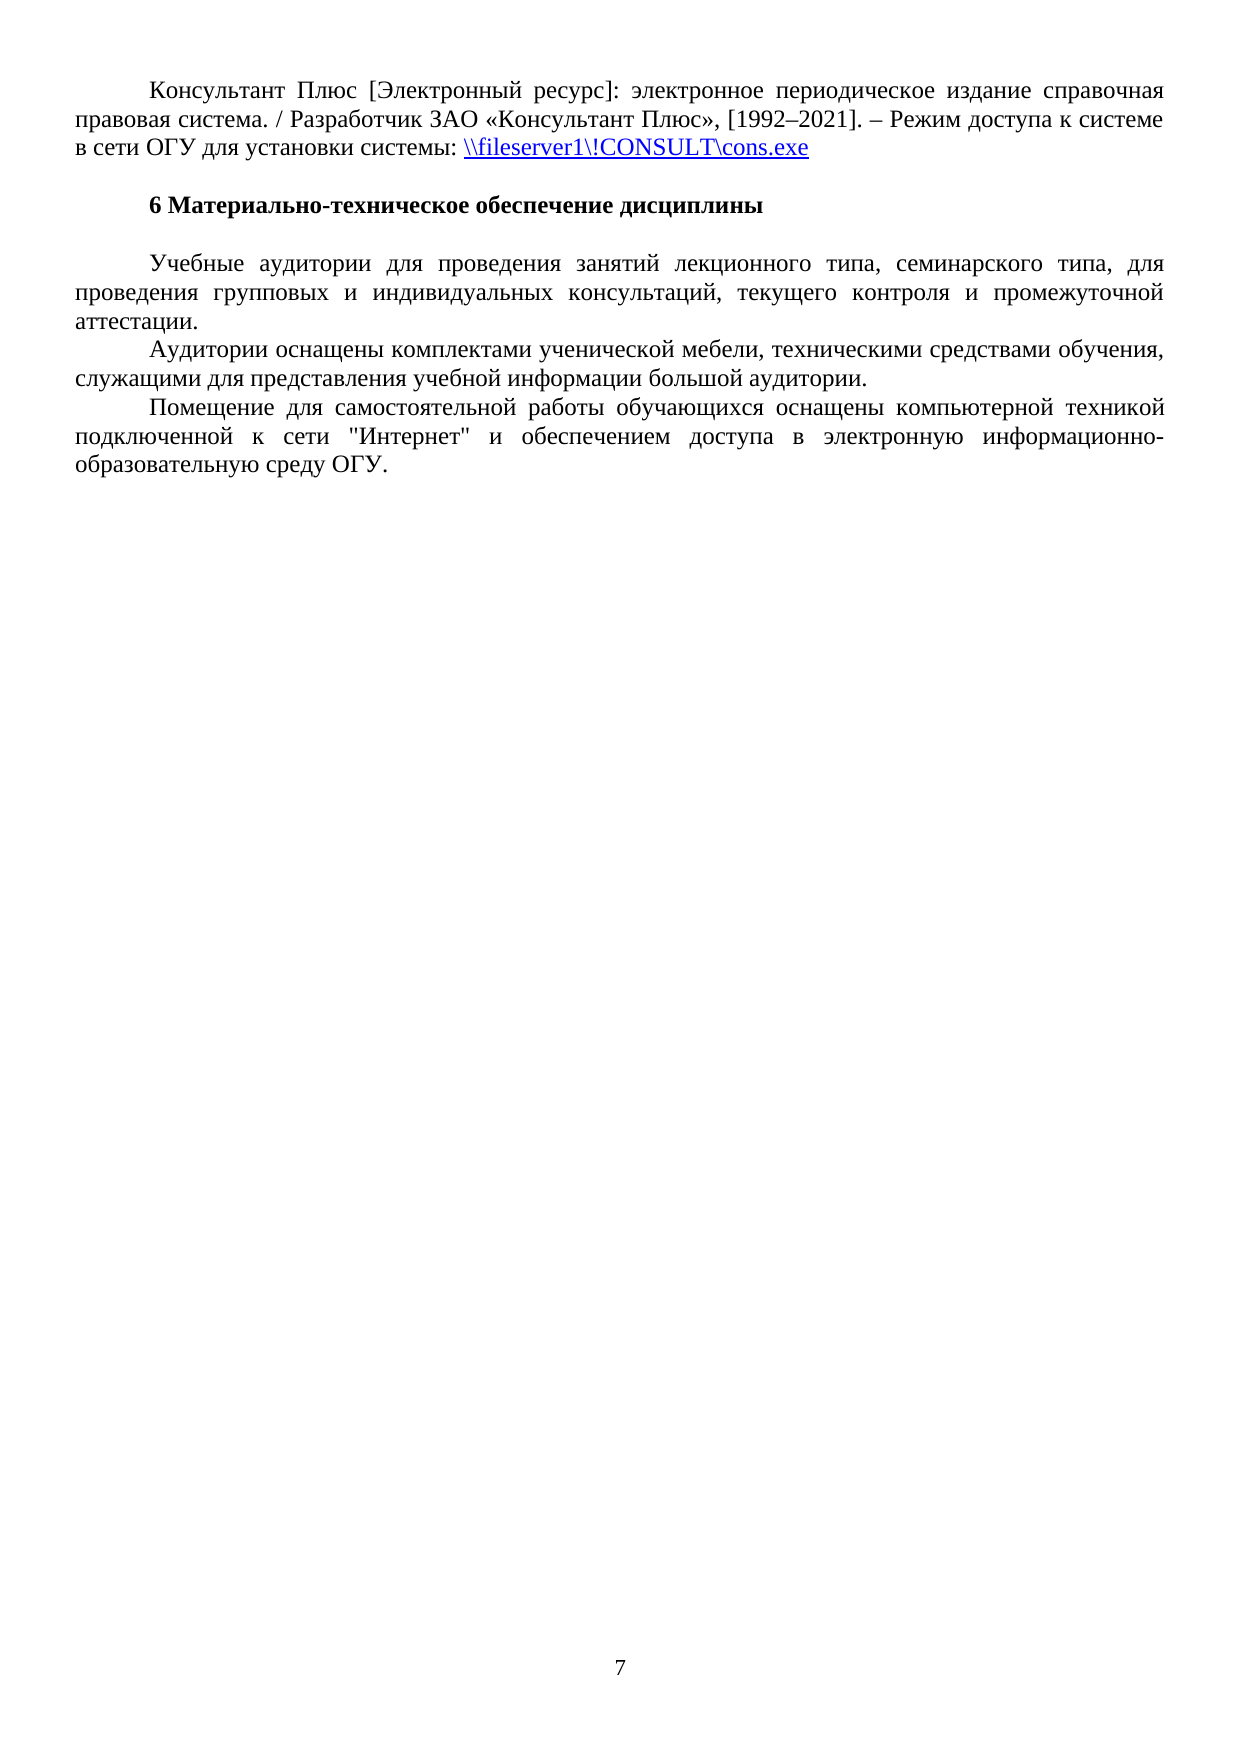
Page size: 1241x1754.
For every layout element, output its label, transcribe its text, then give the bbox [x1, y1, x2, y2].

text Аудитории оснащены комплектами ученической мебели, техническими средствами обучения, служащими для представления учебной информации большой аудитории. [75, 334, 1165, 392]
text 6 Материально-техническое обеспечение дисциплины [75, 190, 1165, 219]
text Консультант Плюс [Электронный ресурс]: электронное периодическое издание справочная правовая система. / Разработчик ЗАО «Консультант Плюс», [1992–2021]. – Режим доступа к системе в сети ОГУ для установки системы: \\fileserver1\!CONSULT\cons.exe [75, 75, 1165, 161]
text Учебные аудитории для проведения занятий лекционного типа, семинарского типа, для проведения групповых и индивидуальных консультаций, текущего контроля и промежуточной аттестации. [75, 248, 1165, 334]
text Помещение для самостоятельной работы обучающихся оснащены компьютерной техникой подключенной к сети "Интернет" и обеспечением доступа в электронную информационно-образовательную среду ОГУ. [75, 392, 1165, 478]
